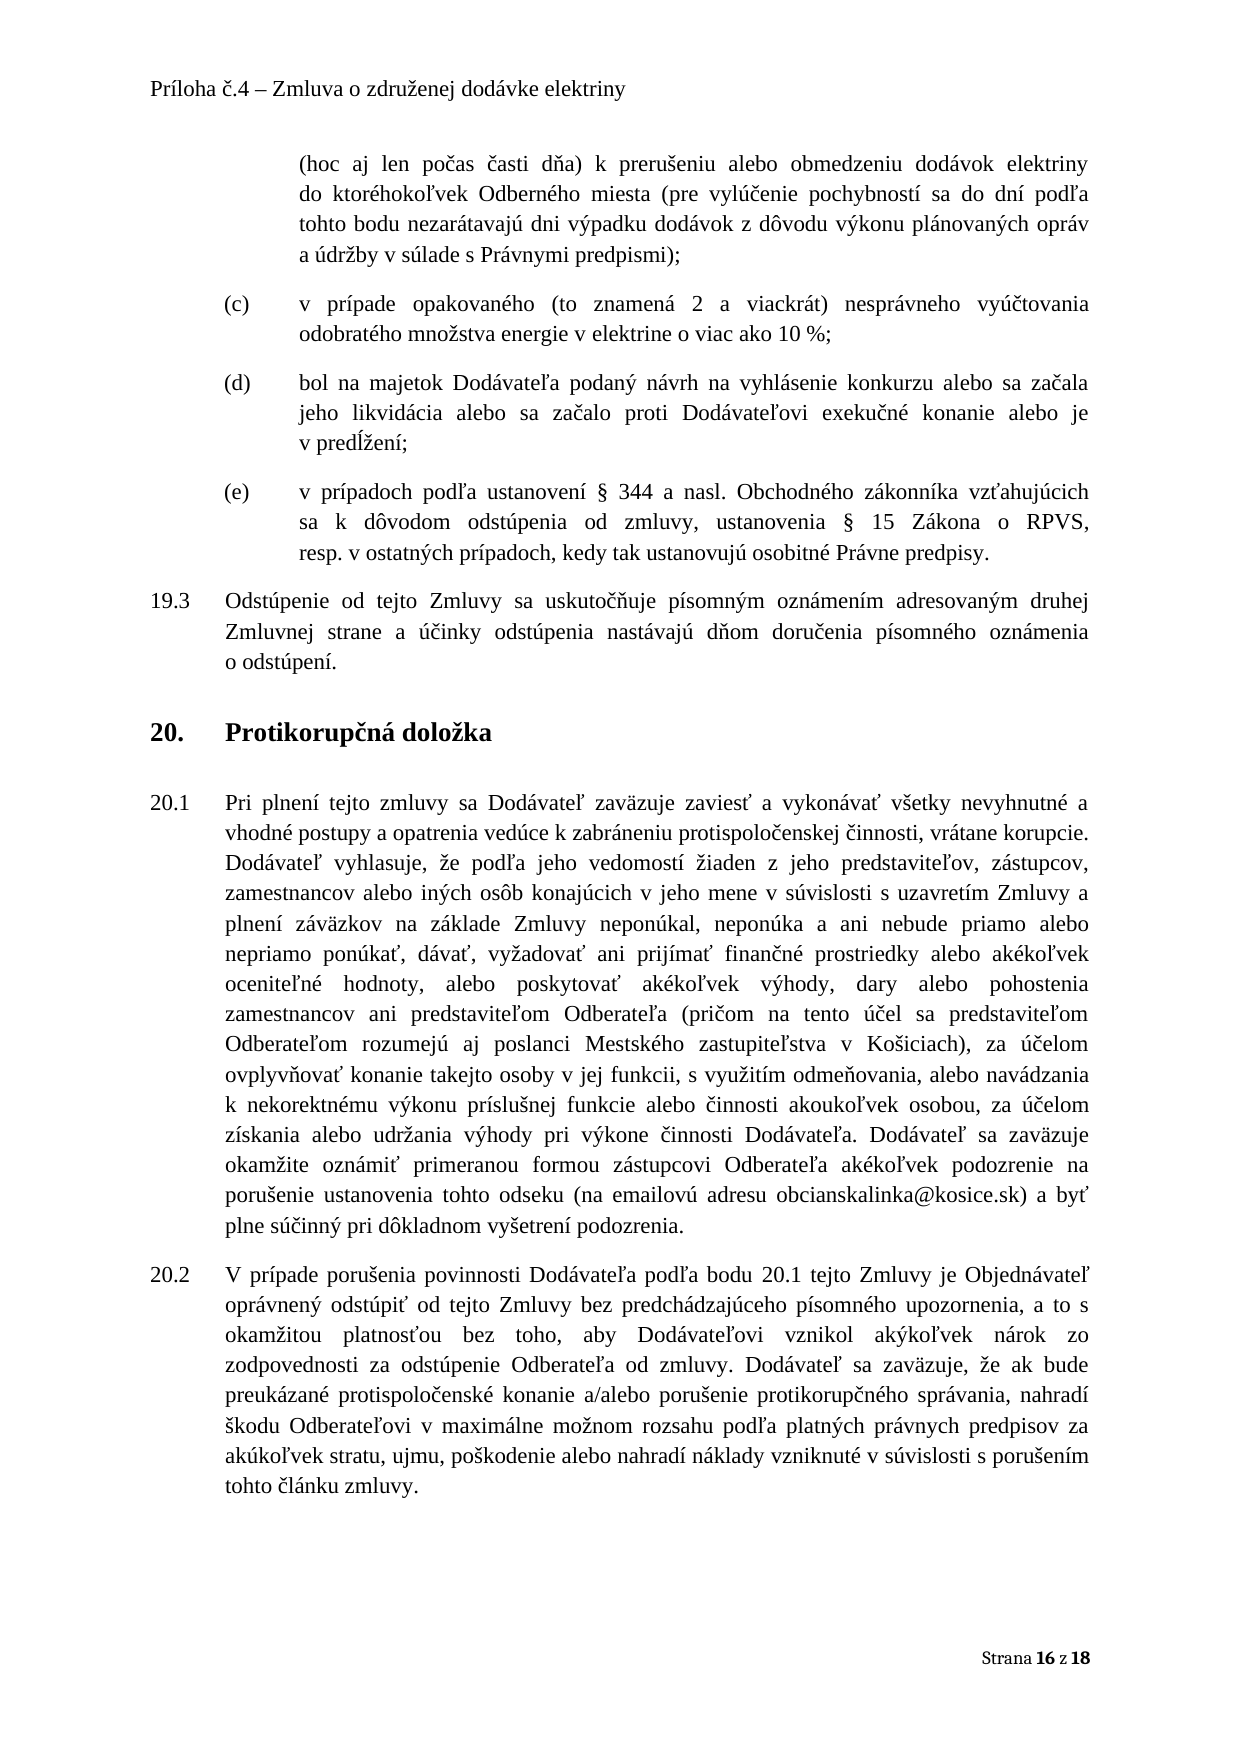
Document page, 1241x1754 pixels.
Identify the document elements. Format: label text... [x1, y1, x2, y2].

subtitle v prípade opakovaného (to znamená 2 a viackrát) nesprávneho vyúčtovania odobratého množstva energie v elektrine o viac ako 10 %; [224, 289, 1090, 346]
subtitle Protikorupčná doložka [150, 716, 1090, 747]
subtitle v prípadoch podľa ustanovení § 344 a nasl. Obchodného zákonníka vzťahujúcich sa k dôvodom odstúpenia od zmluvy, ustanovenia § 15 Zákona o RPVS, resp. v ostatných prípadoch, kedy tak ustanovujú osobitné Právne predpisy. [224, 478, 1090, 565]
subtitle Odstúpenie od tejto Zmluvy sa uskutočňuje písomným oznámením adresovaným druhej Zmluvnej strane a účinky odstúpenia nastávajú dňom doručenia písomného oznámenia o odstúpení. [150, 587, 1090, 674]
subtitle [224, 150, 1090, 267]
subtitle V prípade porušenia povinnosti Dodávateľa podľa bodu 20.1 tejto Zmluvy je Objednávateľ oprávnený odstúpiť od tejto Zmluvy bez predchádzajúceho písomného upozornenia, a to s okamžitou platnosťou bez toho, aby Dodávateľovi vznikol akýkoľvek nárok zo zodpovednosti za odstúpenie Odberateľa od zmluvy. Dodávateľ sa zaväzuje, že ak bude preukázané protispoločenské konanie a/alebo porušenie protikorupčného správania, nahradí škodu Odberateľovi v maximálne možnom rozsahu podľa platných právnych predpisov za akúkoľvek stratu, ujmu, poškodenie alebo nahradí náklady vzniknuté v súvislosti s porušením tohto článku zmluvy. [150, 1261, 1090, 1498]
subtitle bol na majetok Dodávateľa podaný návrh na vyhlásenie konkurzu alebo sa začala jeho likvidácia alebo sa začalo proti Dodávateľovi exekučné konanie alebo je v predĺžení; [224, 369, 1090, 456]
subtitle Pri plnení tejto zmluvy sa Dodávateľ zaväzuje zaviesť a vykonávať všetky nevyhnutné a vhodné postupy a opatrenia vedúce k zabráneniu protispoločenskej činnosti, vrátane korupcie. Dodávateľ vyhlasuje, že podľa jeho vedomostí žiaden z jeho predstaviteľov, zástupcov, zamestnancov alebo iných osôb konajúcich v jeho mene v súvislosti s uzavretím Zmluvy a plnení záväzkov na základe Zmluvy neponúkal, neponúka a ani nebude priamo alebo nepriamo ponúkať, dávať, vyžadovať ani prijímať finančné prostriedky alebo akékoľvek oceniteľné hodnoty, alebo poskytovať akékoľvek výhody, dary alebo pohostenia zamestnancov ani predstaviteľom Odberateľa (pričom na tento účel sa predstaviteľom Odberateľom rozumejú aj poslanci Mestského zastupiteľstva v Košiciach), za účelom ovplyvňovať konanie takejto osoby v jej funkcii, s využitím odmeňovania, alebo navádzania k nekorektnému výkonu príslušnej funkcie alebo činnosti akoukoľvek osobou, za účelom získania alebo udržania výhody pri výkone činnosti Dodávateľa. Dodávateľ sa zaväzuje okamžite oznámiť primeranou formou zástupcovi Odberateľa akékoľvek podozrenie na porušenie ustanovenia tohto odseku (na emailovú adresu obcianskalinka@kosice.sk) a byť plne súčinný pri dôkladnom vyšetrení podozrenia. [150, 789, 1090, 1238]
